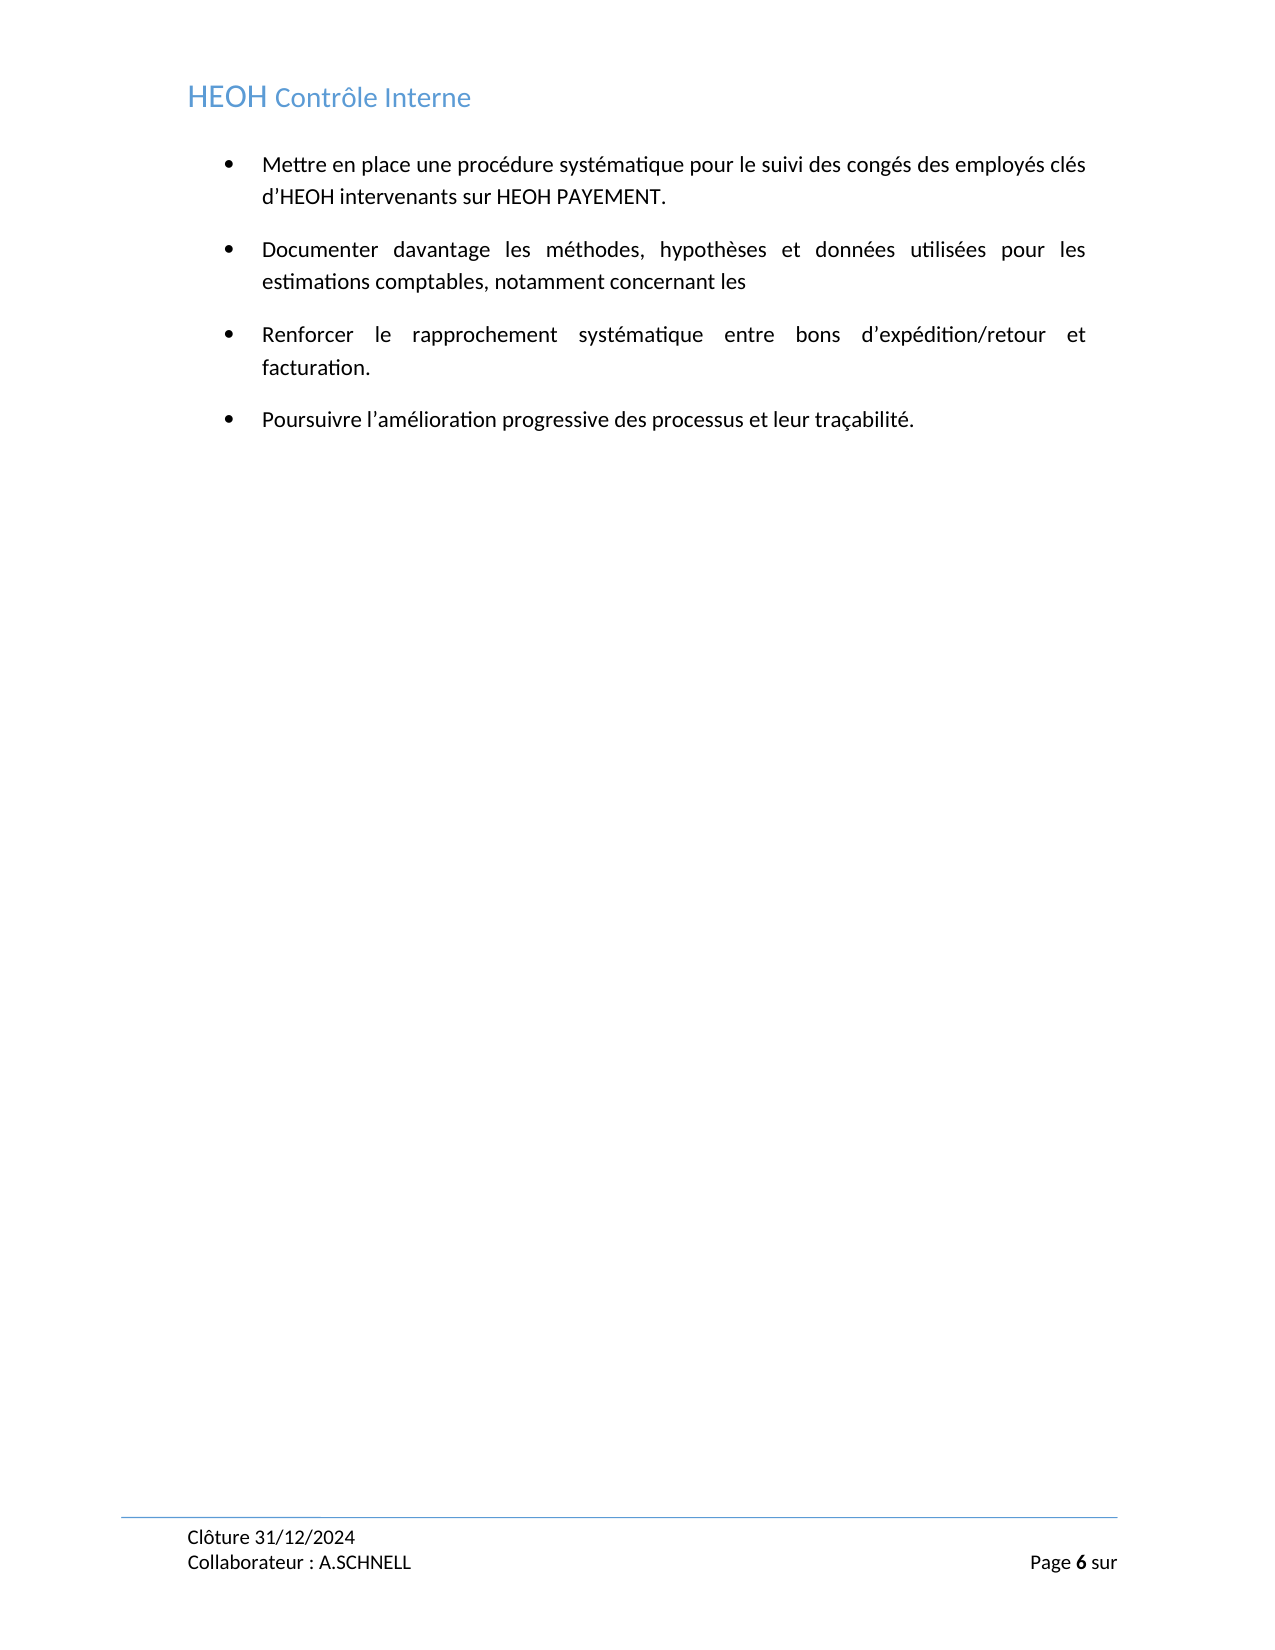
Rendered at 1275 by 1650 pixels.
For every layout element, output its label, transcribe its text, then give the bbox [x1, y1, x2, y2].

list Renforcer le rapprochement systématique entre bons d’expédition/retour et facturation. [225, 320, 1087, 381]
list Poursuivre l’amélioration progressive des processus et leur traçabilité. [225, 406, 1087, 434]
list Mettre en place une procédure systématique pour le suivi des congés des employés clés d’HEOH intervenants sur HEOH PAYEMENT. [225, 150, 1087, 210]
list Documenter davantage les méthodes, hypothèses et données utilisées pour les estimations comptables, notamment concernant les [225, 235, 1087, 295]
